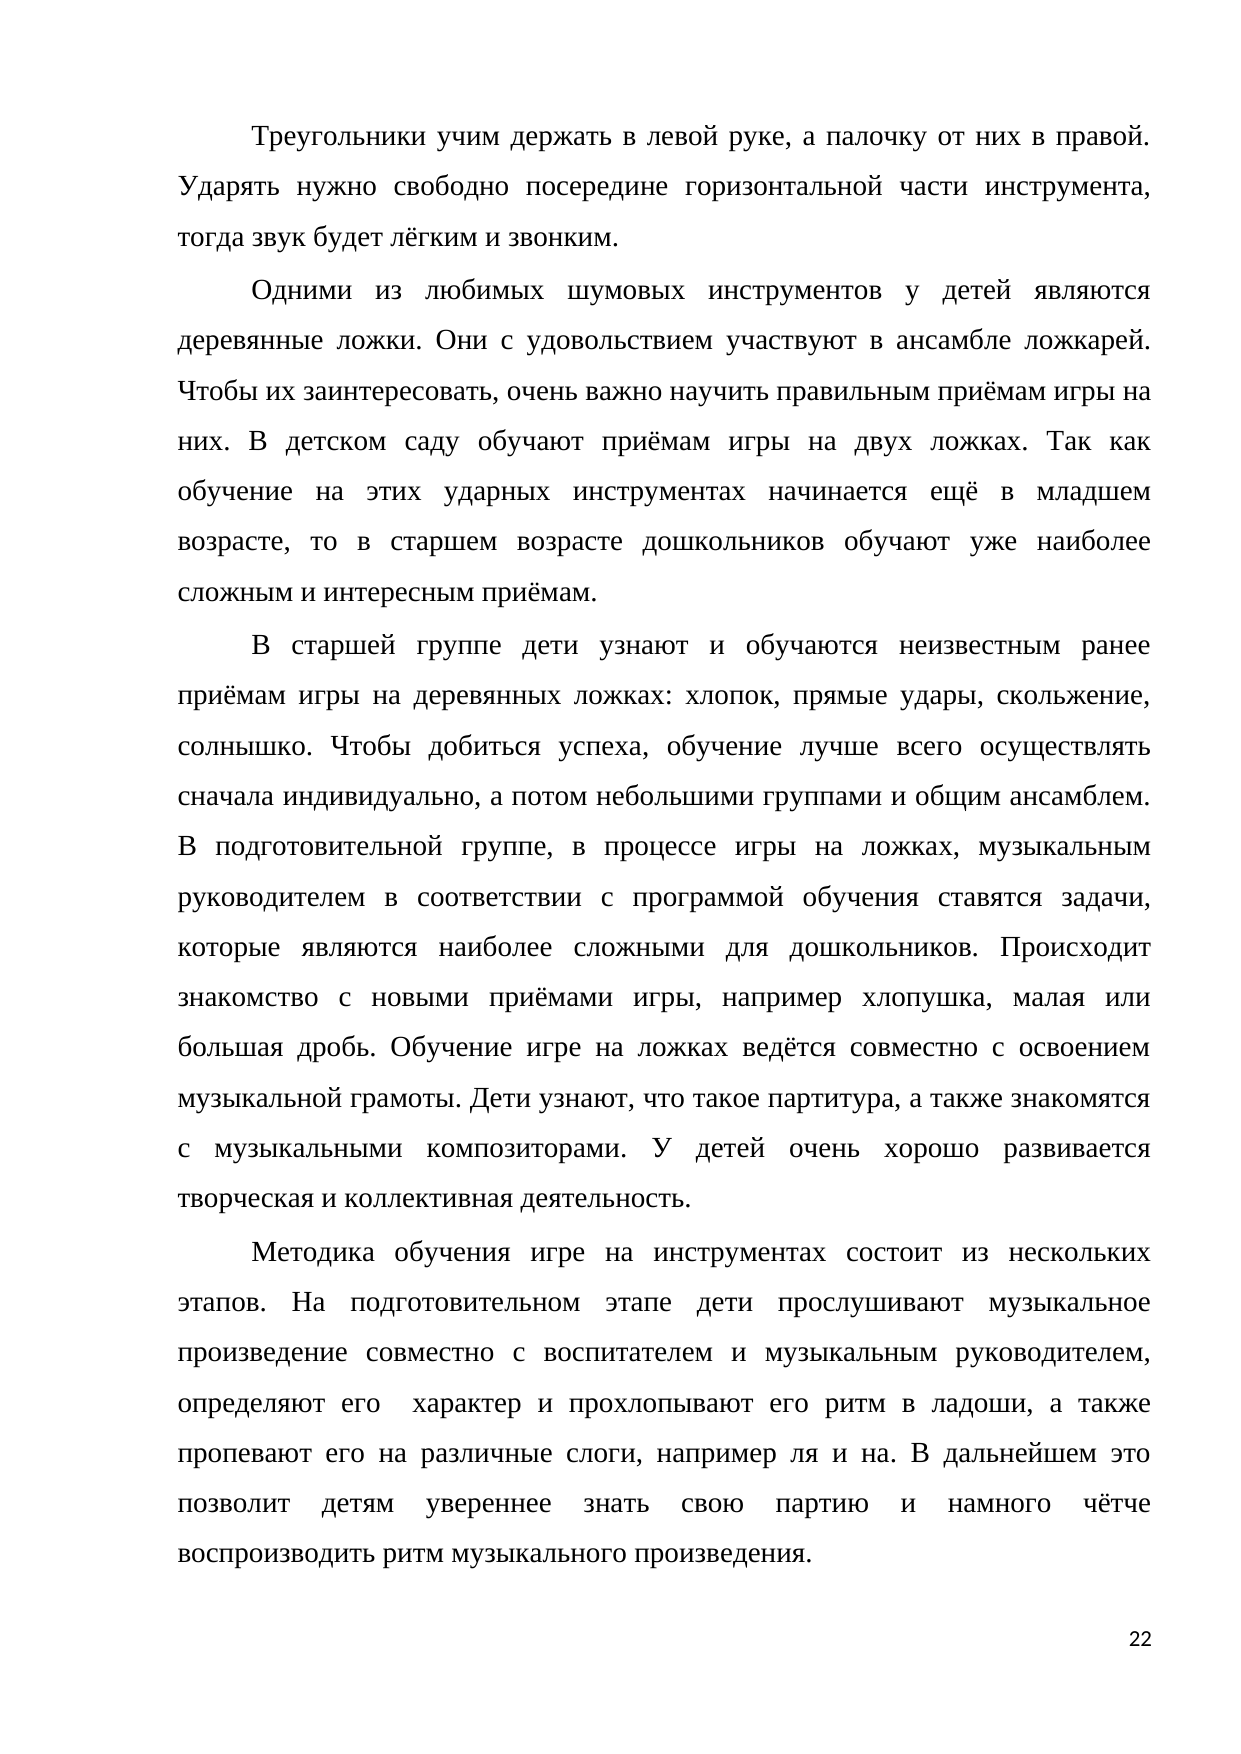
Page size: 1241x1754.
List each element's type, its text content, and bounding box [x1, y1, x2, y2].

text В старшей группе дети узнают и обучаются неизвестным ранее приёмам игры на деревянных ложках: хлопок, прямые удары, скольжение, солнышко. Чтобы добиться успеха, обучение лучше всего осуществлять сначала индивидуально, а потом небольшими группами и общим ансамблем. В подготовительной группе, в процессе игры на ложках, музыкальным руководителем в соответствии с программой обучения ставятся задачи, которые являются наиболее сложными для дошкольников. Происходит знакомство с новыми приёмами игры, например хлопушка, малая или большая дробь. Обучение игре на ложках ведётся совместно с освоением музыкальной грамоты. Дети узнают, что такое партитура, а также знакомятся с музыкальными композиторами. У детей очень хорошо развивается творческая и коллективная деятельность. [177, 627, 1152, 1214]
text Треугольники учим держать в левой руке, а палочку от них в правой. Ударять нужно свободно посередине горизонтальной части инструмента, тогда звук будет лёгким и звонким. [177, 118, 1152, 252]
text Методика обучения игре на инструментах состоит из нескольких этапов. На подготовительном этапе дети прослушивают музыкальное произведение совместно с воспитателем и музыкальным руководителем, определяют его характер и прохлопывают его ритм в ладоши, а также пропевают его на различные слоги, например ля и на. В дальнейшем это позволит детям увереннее знать свою партию и намного чётче воспроизводить ритм музыкального произведения. [177, 1234, 1152, 1569]
text Одними из любимых шумовых инструментов у детей являются деревянные ложки. Они с удовольствием участвуют в ансамбле ложкарей. Чтобы их заинтересовать, очень важно научить правильным приёмам игры на них. В детском саду обучают приёмам игры на двух ложках. Так как обучение на этих ударных инструментах начинается ещё в младшем возрасте, то в старшем возрасте дошкольников обучают уже наиболее сложным и интересным приёмам. [177, 272, 1152, 607]
